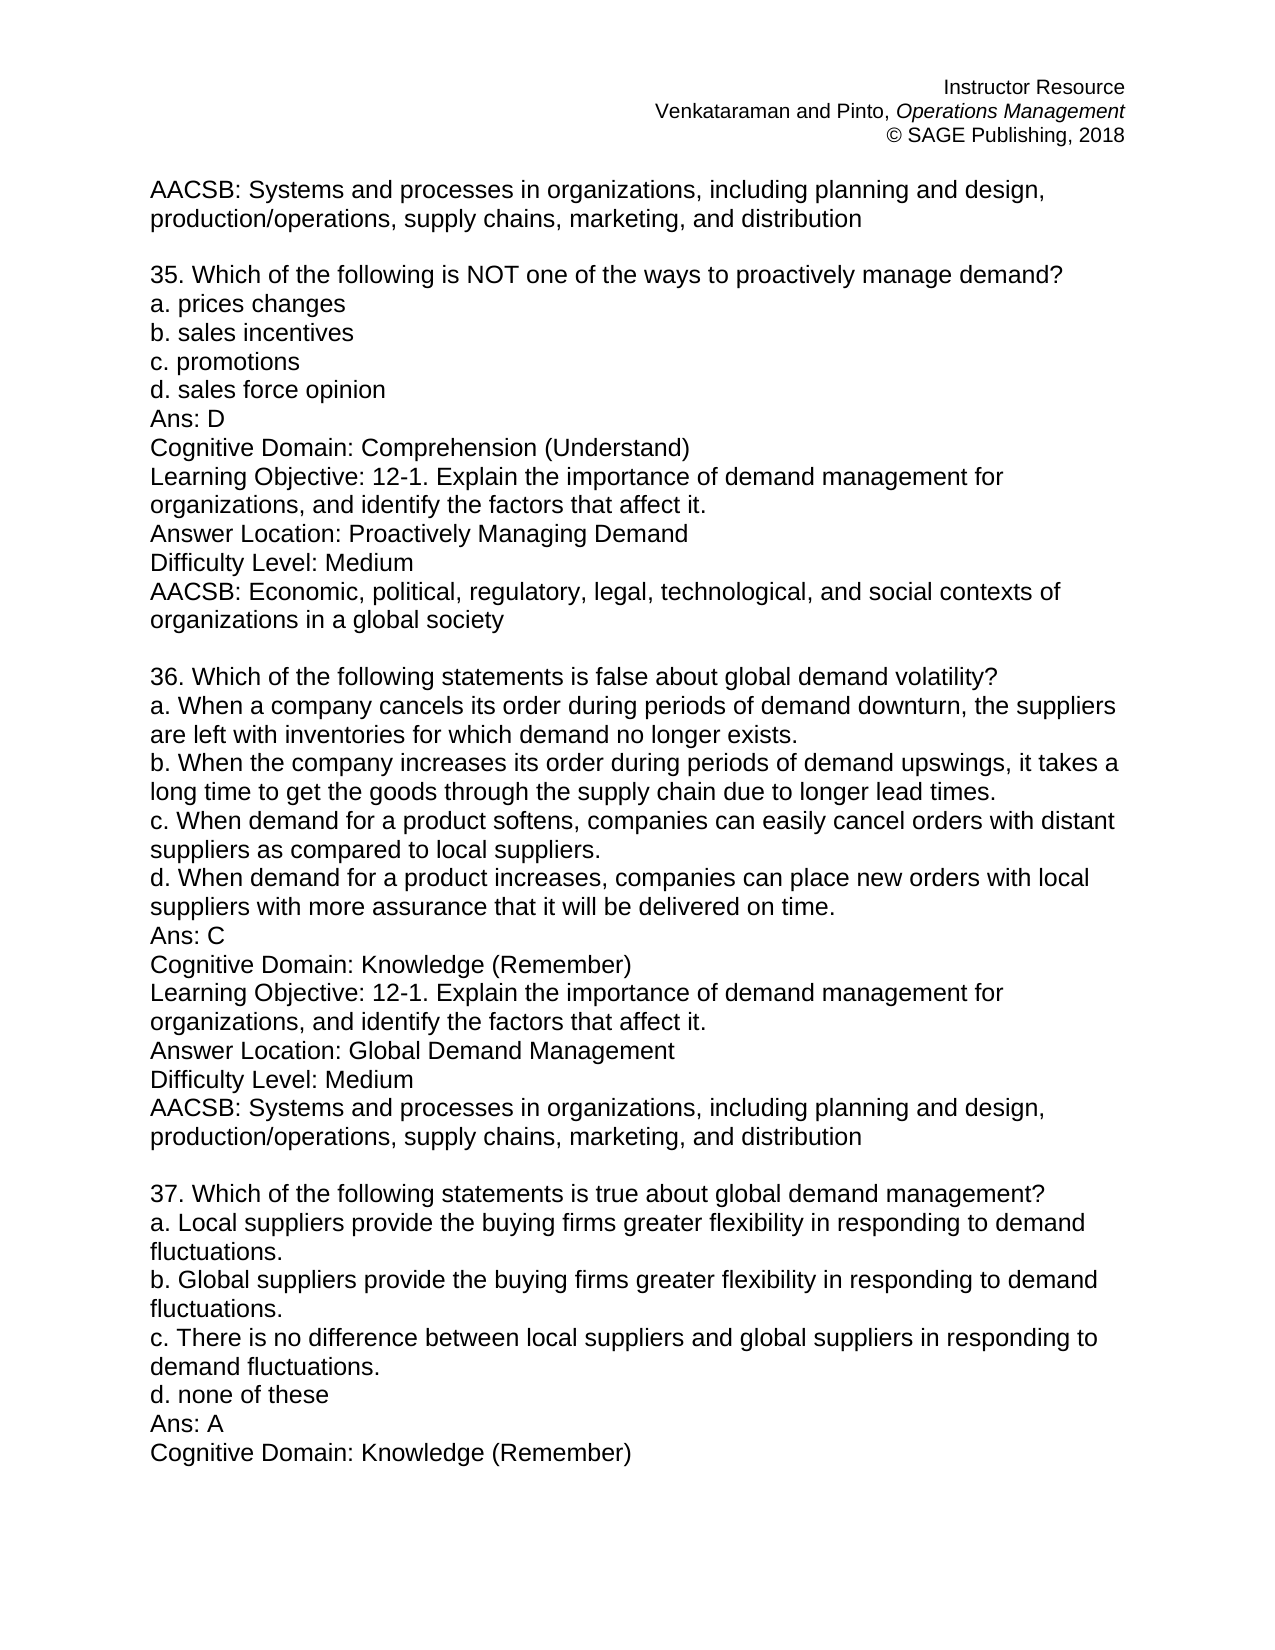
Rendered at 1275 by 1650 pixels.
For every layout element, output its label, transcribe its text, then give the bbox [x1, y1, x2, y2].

text Ans: D [150, 404, 1125, 433]
text Ans: C [150, 921, 1125, 950]
text d. none of these [150, 1380, 1125, 1409]
text Answer Location: Global Demand Management [150, 1036, 1125, 1065]
text Cognitive Domain: Knowledge (Remember) [150, 950, 1125, 978]
text a. Local suppliers provide the buying firms greater flexibility in responding to demand fluctuations. [150, 1208, 1125, 1265]
text AACSB: Systems and processes in organizations, including planning and design, production/operations, supply chains, marketing, and distribution [150, 175, 1125, 232]
text AACSB: Systems and processes in organizations, including planning and design, production/operations, supply chains, marketing, and distribution [150, 1093, 1125, 1151]
text a. prices changes [150, 289, 1125, 318]
text Cognitive Domain: Knowledge (Remember) [150, 1438, 1125, 1466]
text d. When demand for a product increases, companies can place new orders with local suppliers with more assurance that it will be delivered on time. [150, 863, 1125, 921]
text d. sales force opinion [150, 375, 1125, 404]
text Difficulty Level: Medium [150, 548, 1125, 577]
text b. When the company increases its order during periods of demand upswings, it takes a long time to get the goods through the supply chain due to longer lead times. [150, 748, 1125, 806]
text Ans: A [150, 1409, 1125, 1438]
text 37. Which of the following statements is true about global demand management? [150, 1179, 1125, 1208]
text Learning Objective: 12-1. Explain the importance of demand management for organizations, and identify the factors that affect it. [150, 978, 1125, 1036]
text Learning Objective: 12-1. Explain the importance of demand management for organizations, and identify the factors that affect it. [150, 462, 1125, 519]
text b. Global suppliers provide the buying firms greater flexibility in responding to demand fluctuations. [150, 1265, 1125, 1323]
text Cognitive Domain: Comprehension (Understand) [150, 433, 1125, 462]
text Answer Location: Proactively Managing Demand [150, 519, 1125, 548]
text Difficulty Level: Medium [150, 1065, 1125, 1093]
text 35. Which of the following is NOT one of the ways to proactively manage demand? [150, 260, 1125, 289]
text c. There is no difference between local suppliers and global suppliers in responding to demand fluctuations. [150, 1323, 1125, 1380]
text b. sales incentives [150, 318, 1125, 347]
text 36. Which of the following statements is false about global demand volatility? [150, 662, 1125, 691]
text c. promotions [150, 347, 1125, 375]
text a. When a company cancels its order during periods of demand downturn, the suppliers are left with inventories for which demand no longer exists. [150, 691, 1125, 748]
text AACSB: Economic, political, regulatory, legal, technological, and social contexts of organizations in a global society [150, 577, 1125, 634]
text c. When demand for a product softens, companies can easily cancel orders with distant suppliers as compared to local suppliers. [150, 806, 1125, 863]
